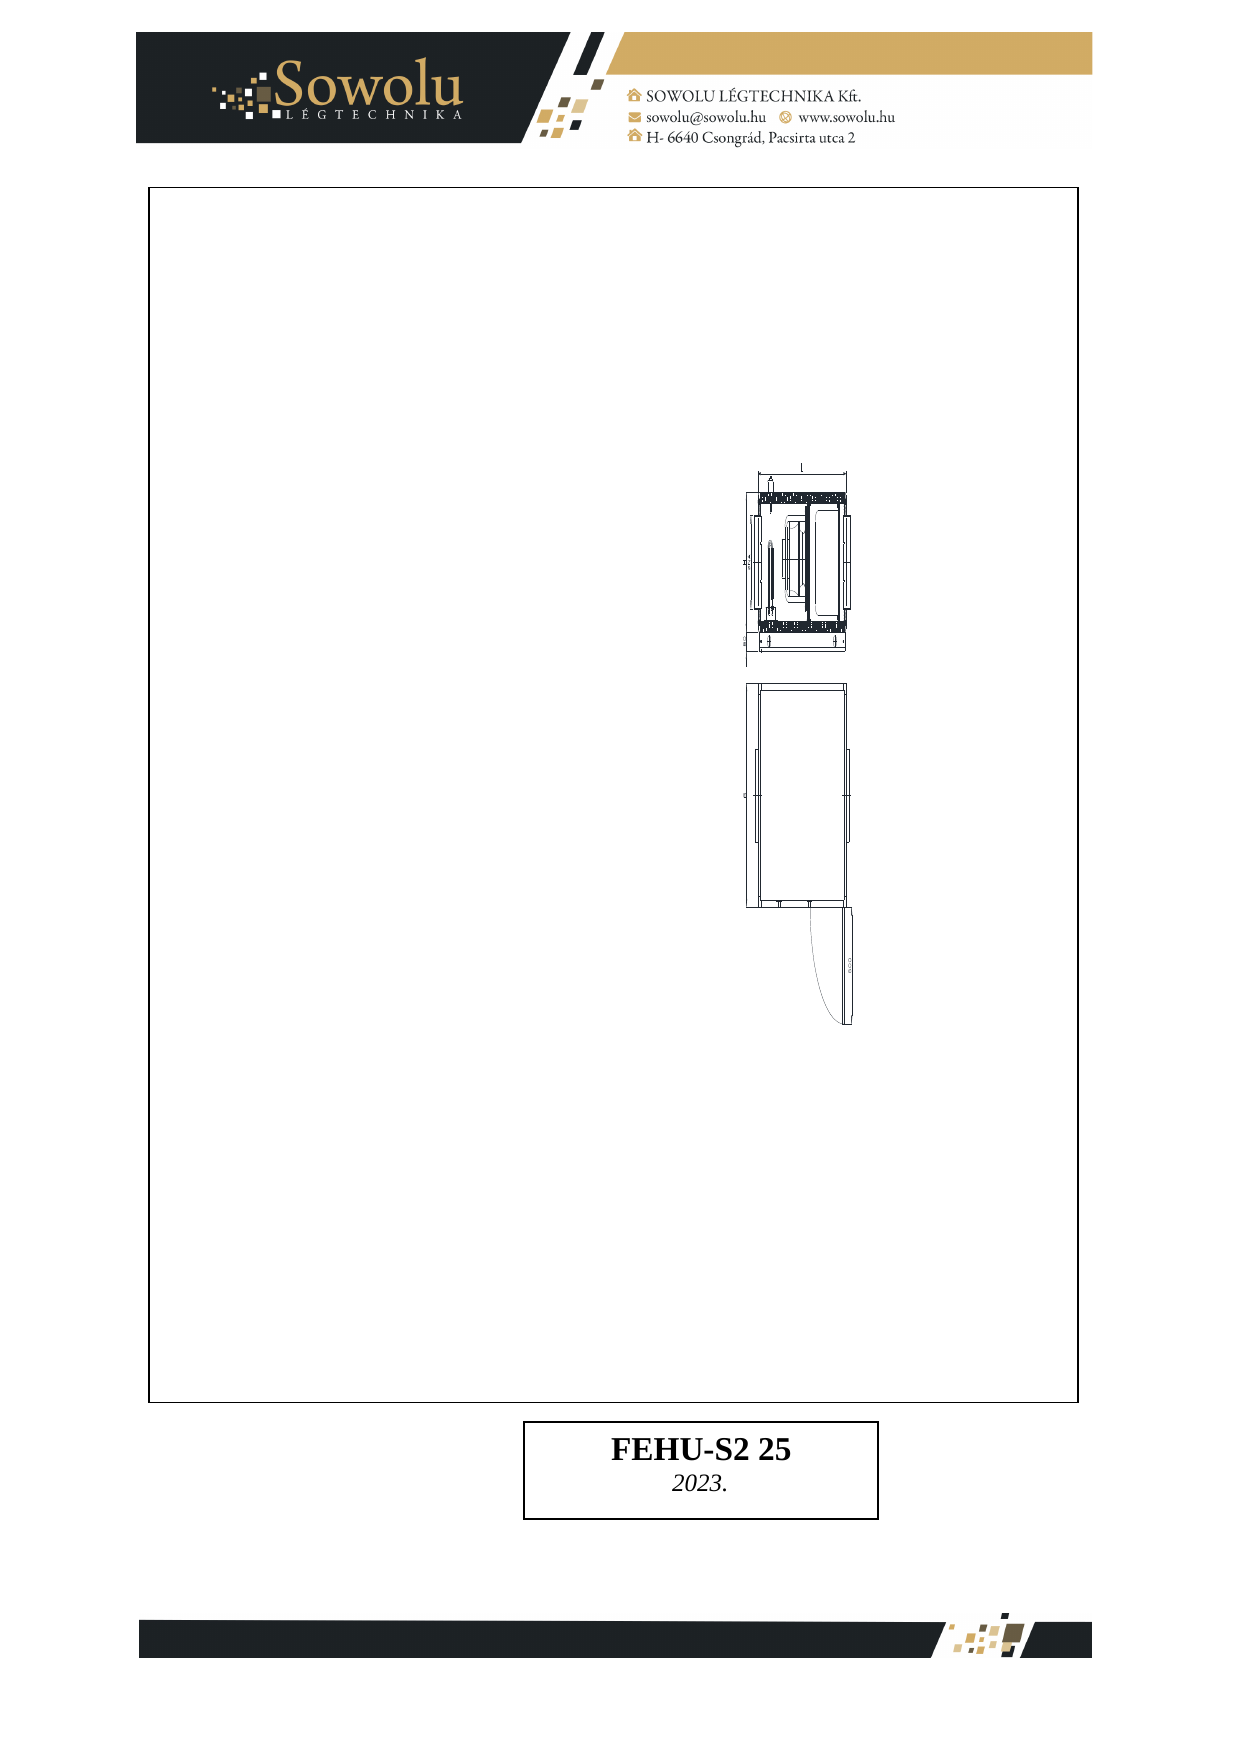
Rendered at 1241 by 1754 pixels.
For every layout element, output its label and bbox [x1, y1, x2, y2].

picture [136, 32, 1093, 149]
picture [139, 1613, 1092, 1658]
